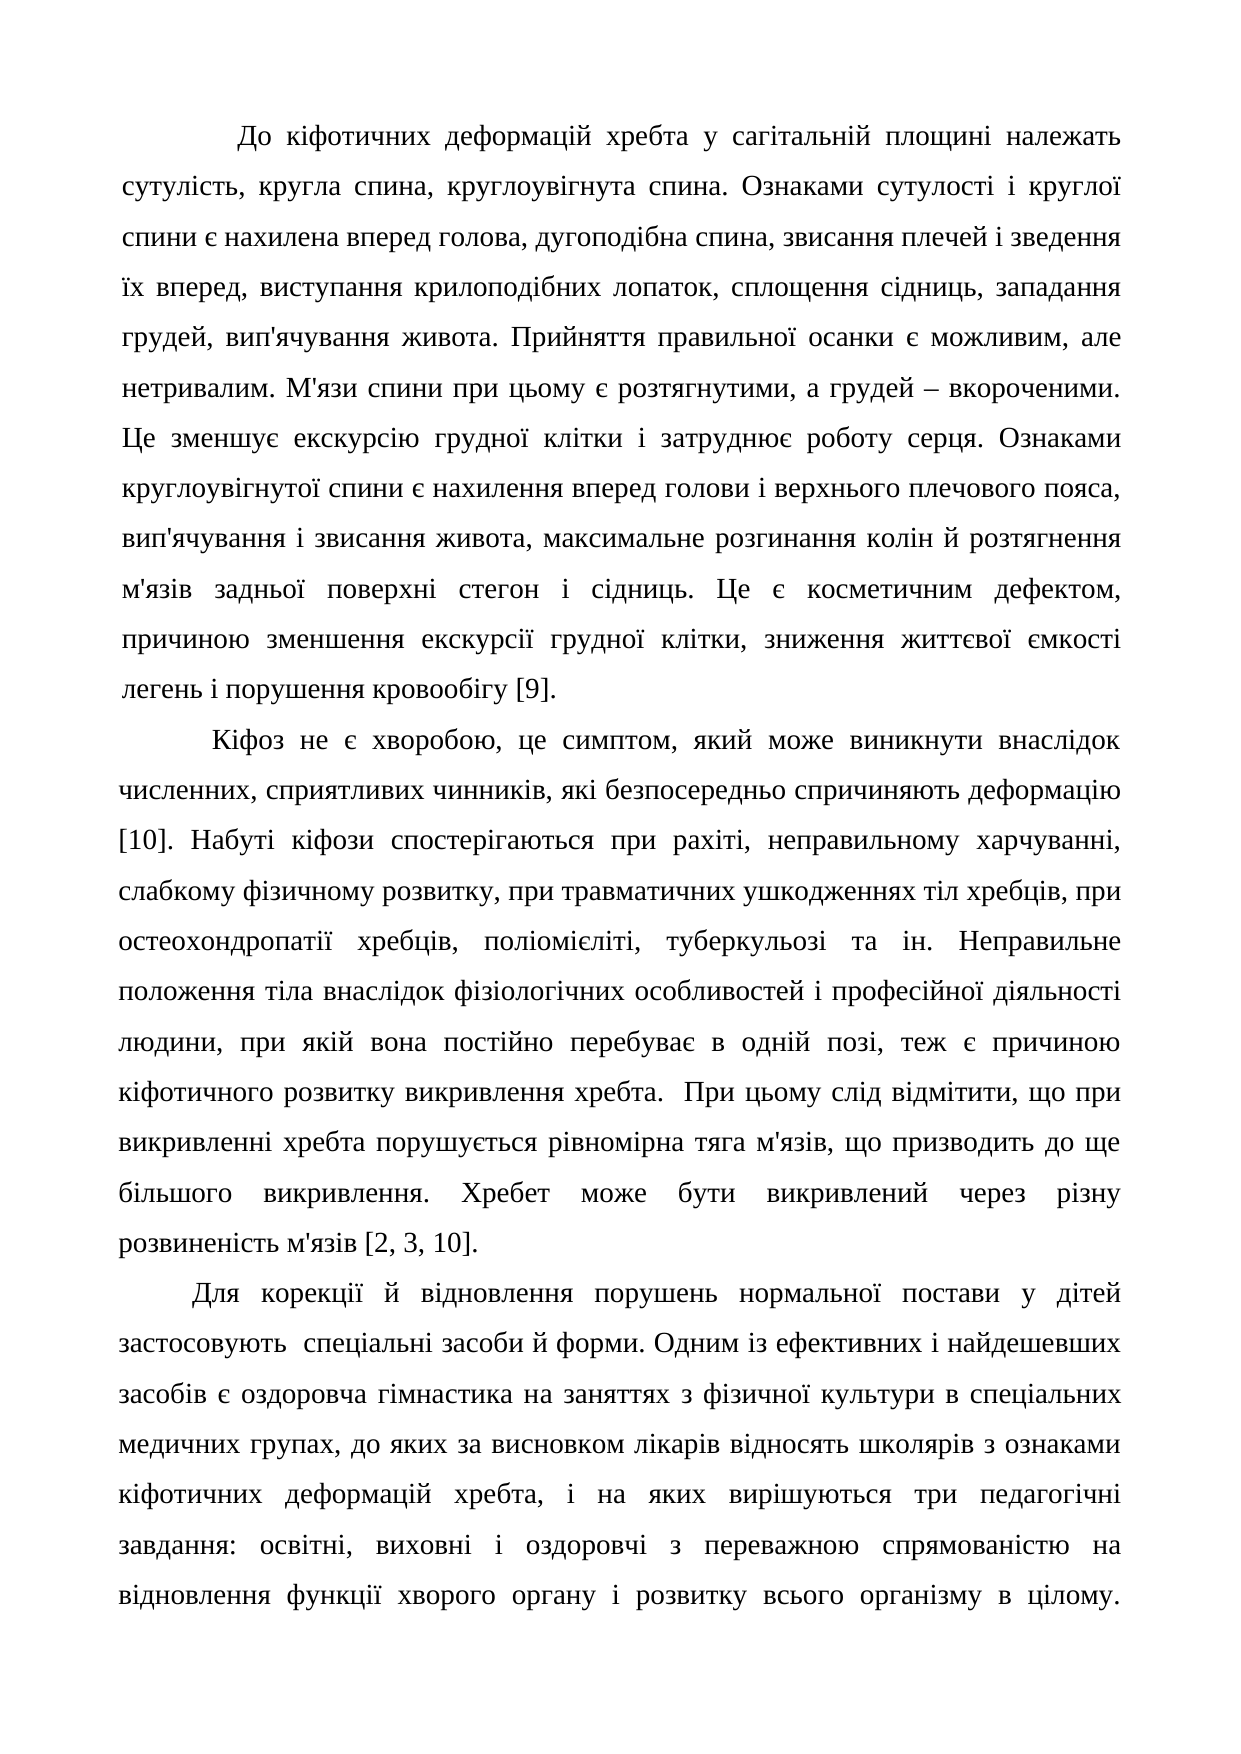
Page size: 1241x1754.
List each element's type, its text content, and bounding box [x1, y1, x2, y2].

text До кіфотичних деформацій хребта у сагітальній площині належать сутулість, кругла спина, круглоувігнута спина. Ознаками сутулості і круглої спини є нахилена вперед голова, дугоподібна спина, звисання плечей і зведення їх вперед, виступання крилоподібних лопаток, сплощення сідниць, западання грудей, вип'ячування живота. Прийняття правильної осанки є можливим, але нетривалим. М'язи спини при цьому є розтягнутими, а грудей – вкороченими. Це зменшує екскурсію грудної клітки і затруднює роботу серця. Ознаками круглоувігнутої спини є нахилення вперед голови і верхнього плечового пояса, вип'ячування і звисання живота, максимальне розгинання колін й розтягнення м'язів задньої поверхні стегон і сідниць. Це є косметичним дефектом, причиною зменшення екскурсії грудної клітки, зниження життєвої ємкості легень і порушення кровообігу [9]. [122, 118, 1122, 705]
text Кіфоз не є хворобою, це симптом, який може виникнути внаслідок численних, сприятливих чинників, які безпосередньо спричиняють деформацію [10]. Набуті кіфози спостерігаються при рахіті, неправильному харчуванні, слабкому фізичному розвитку, при травматичних ушкодженнях тіл хребців, при остеохондропатії хребців, поліомієліті, туберкульозі та ін. Неправильне положення тіла внаслідок фізіологічних особливостей і професійної діяльності людини, при якій вона постійно перебуває в одній позі, теж є причиною кіфотичного розвитку викривлення хребта. При цьому слід відмітити, що при викривленні хребта порушується рівномірна тяга м'язів, що призводить до ще більшого викривлення. Хребет може бути викривлений через різну розвиненість м'язів [2, 3, 10]. [118, 722, 1122, 1258]
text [118, 1359, 1122, 1611]
